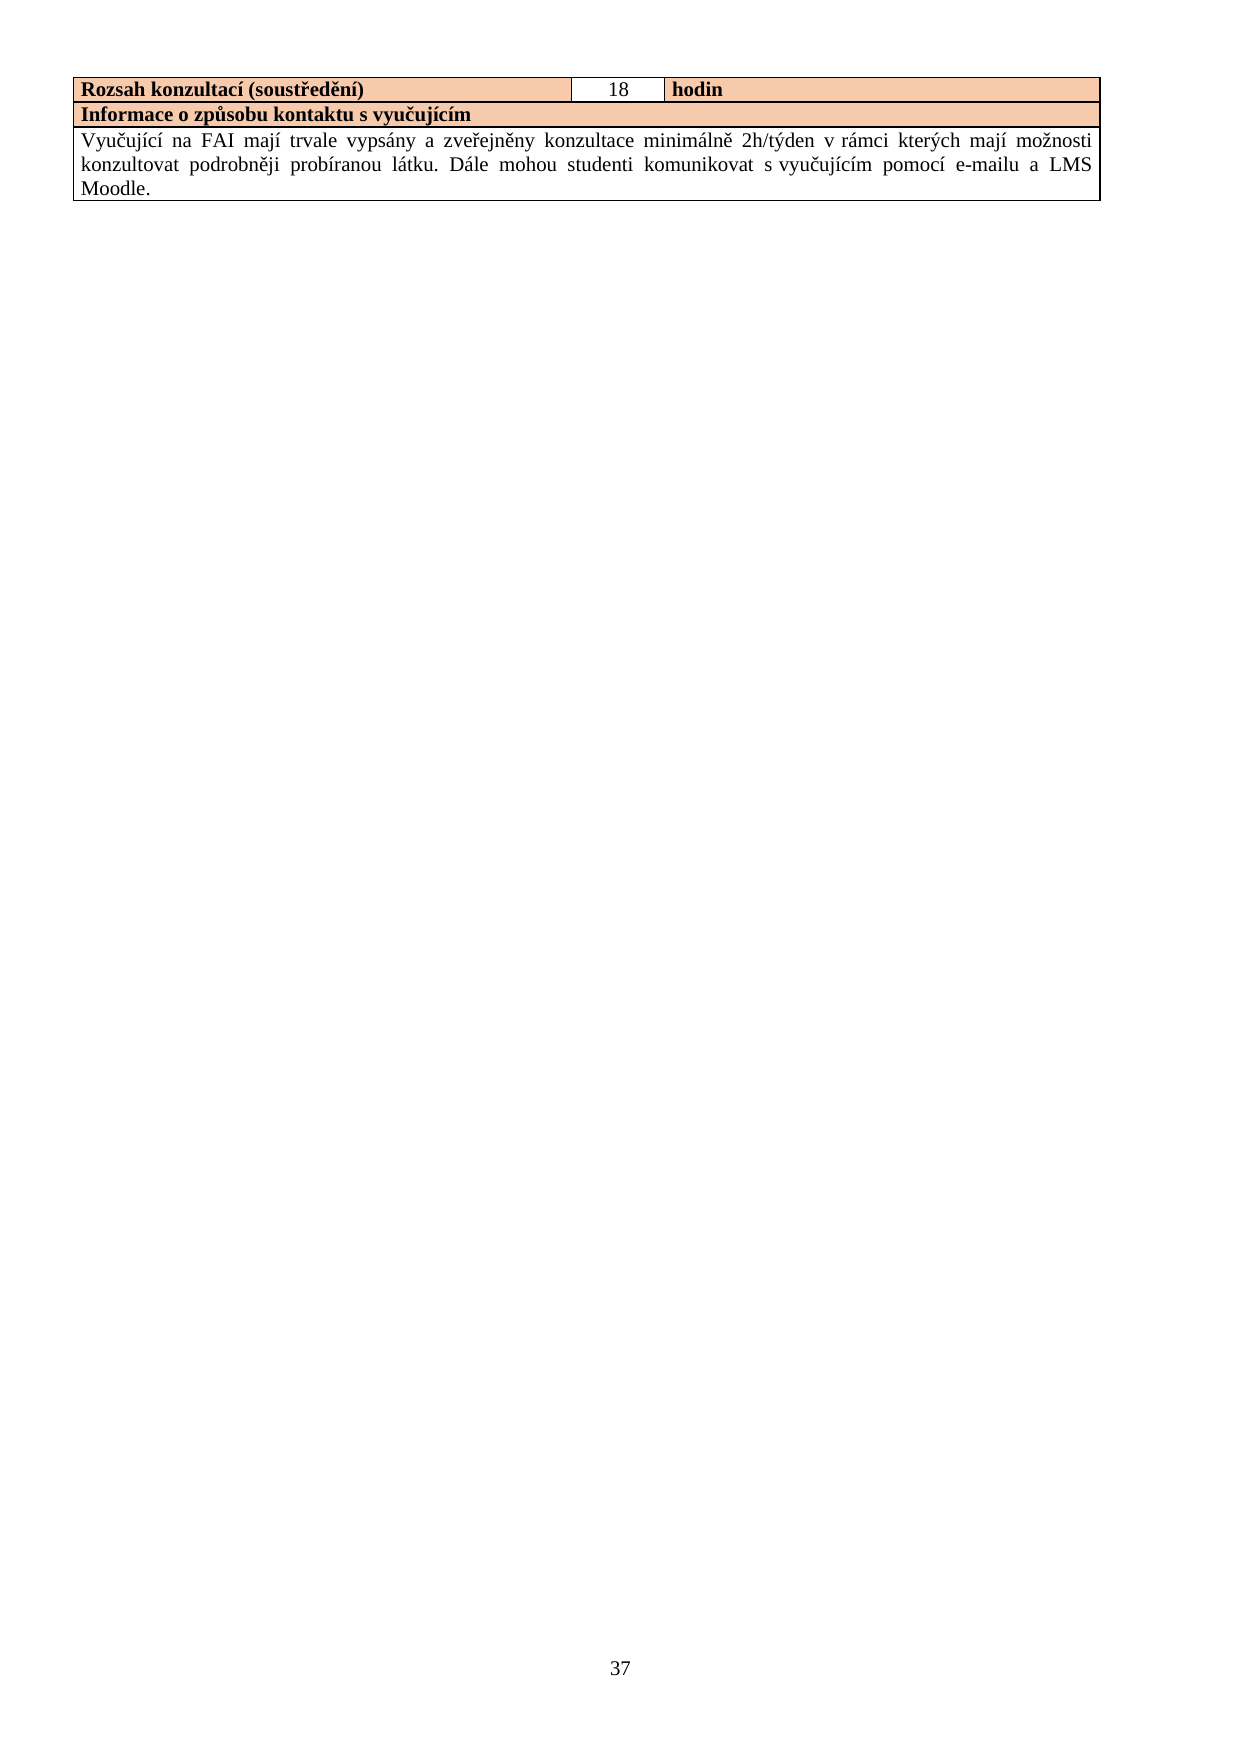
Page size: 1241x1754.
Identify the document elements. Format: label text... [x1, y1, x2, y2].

table_cell Rozsah konzultací (soustředění) [74, 78, 571, 101]
table_cell hodin [665, 78, 1099, 101]
table_cell Informace o způsobu kontaktu s vyučujícím [74, 103, 1099, 126]
table_cell Vyučující na FAI mají trvale vypsány a zveřejněny konzultace minimálně 2h/týden v rámci kterých mají možnosti konzultovat podrobněji probíranou látku. Dále mohou studenti komunikovat s vyučujícím pomocí e-mailu a LMS Moodle. [74, 128, 1099, 200]
table_cell 18 [572, 78, 664, 101]
